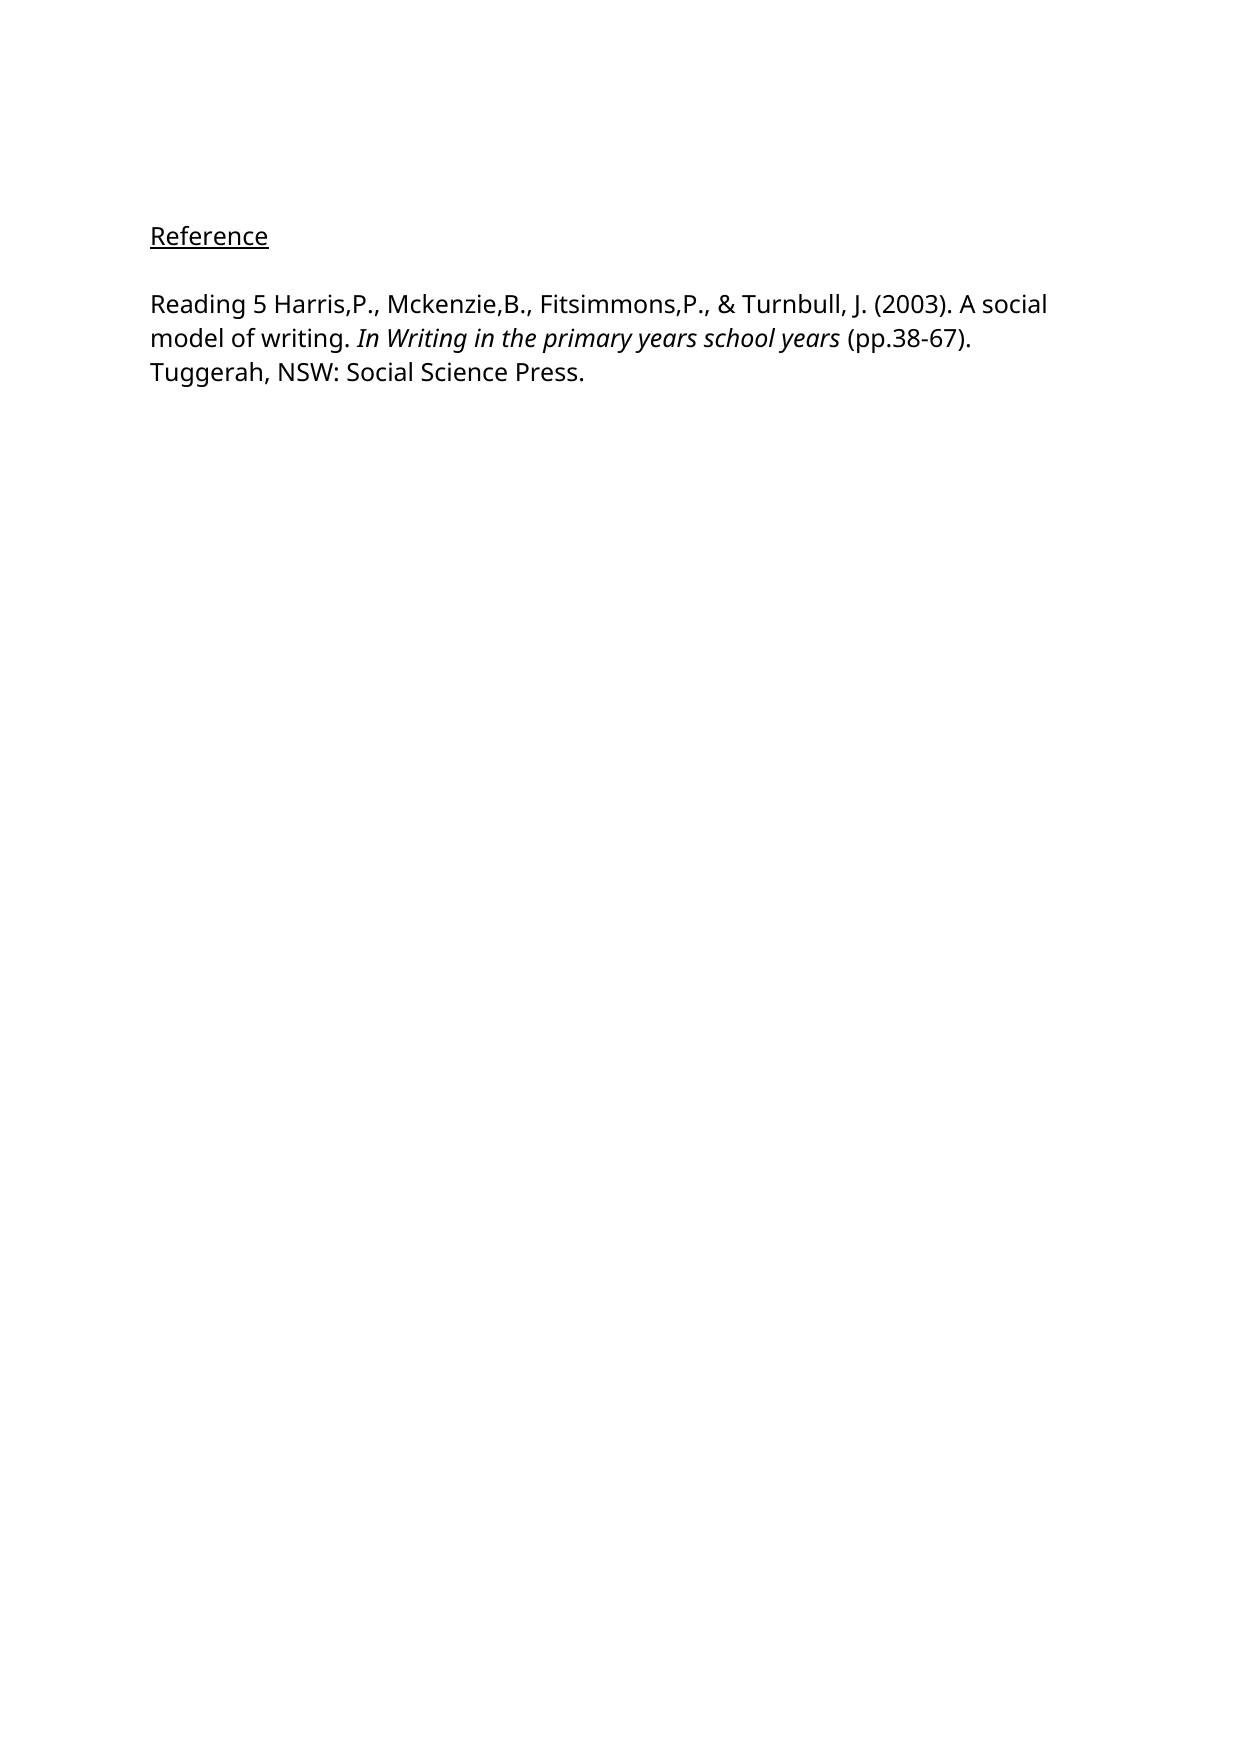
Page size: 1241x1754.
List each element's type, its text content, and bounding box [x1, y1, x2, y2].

text Reference [150, 218, 1090, 252]
text Reading 5 Harris,P., Mckenzie,B., Fitsimmons,P., & Turnbull, J. (2003). A social model of writing. In Writing in the primary years school years (pp.38-67). Tuggerah, NSW: Social Science Press. [150, 286, 1090, 388]
